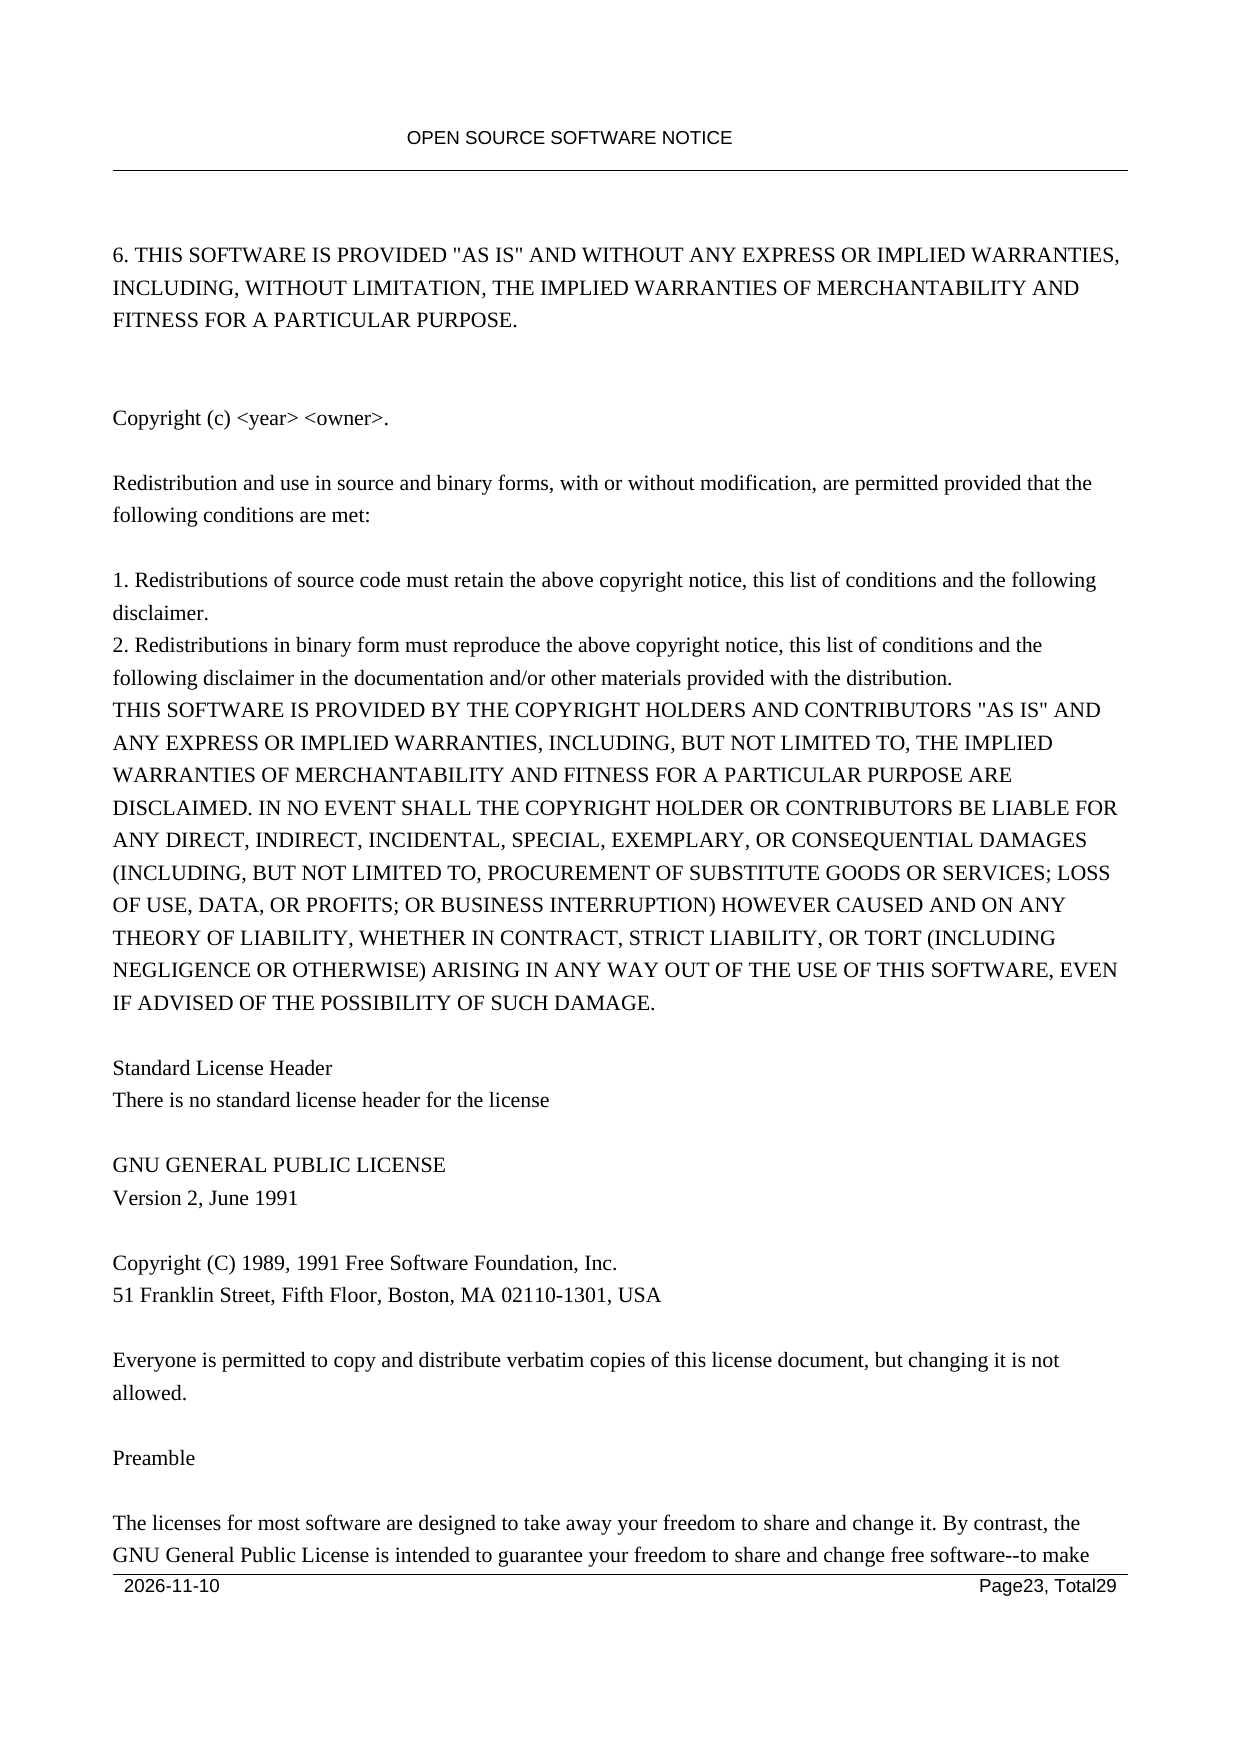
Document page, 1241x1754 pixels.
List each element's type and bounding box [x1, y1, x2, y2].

text [112, 206, 1128, 1571]
